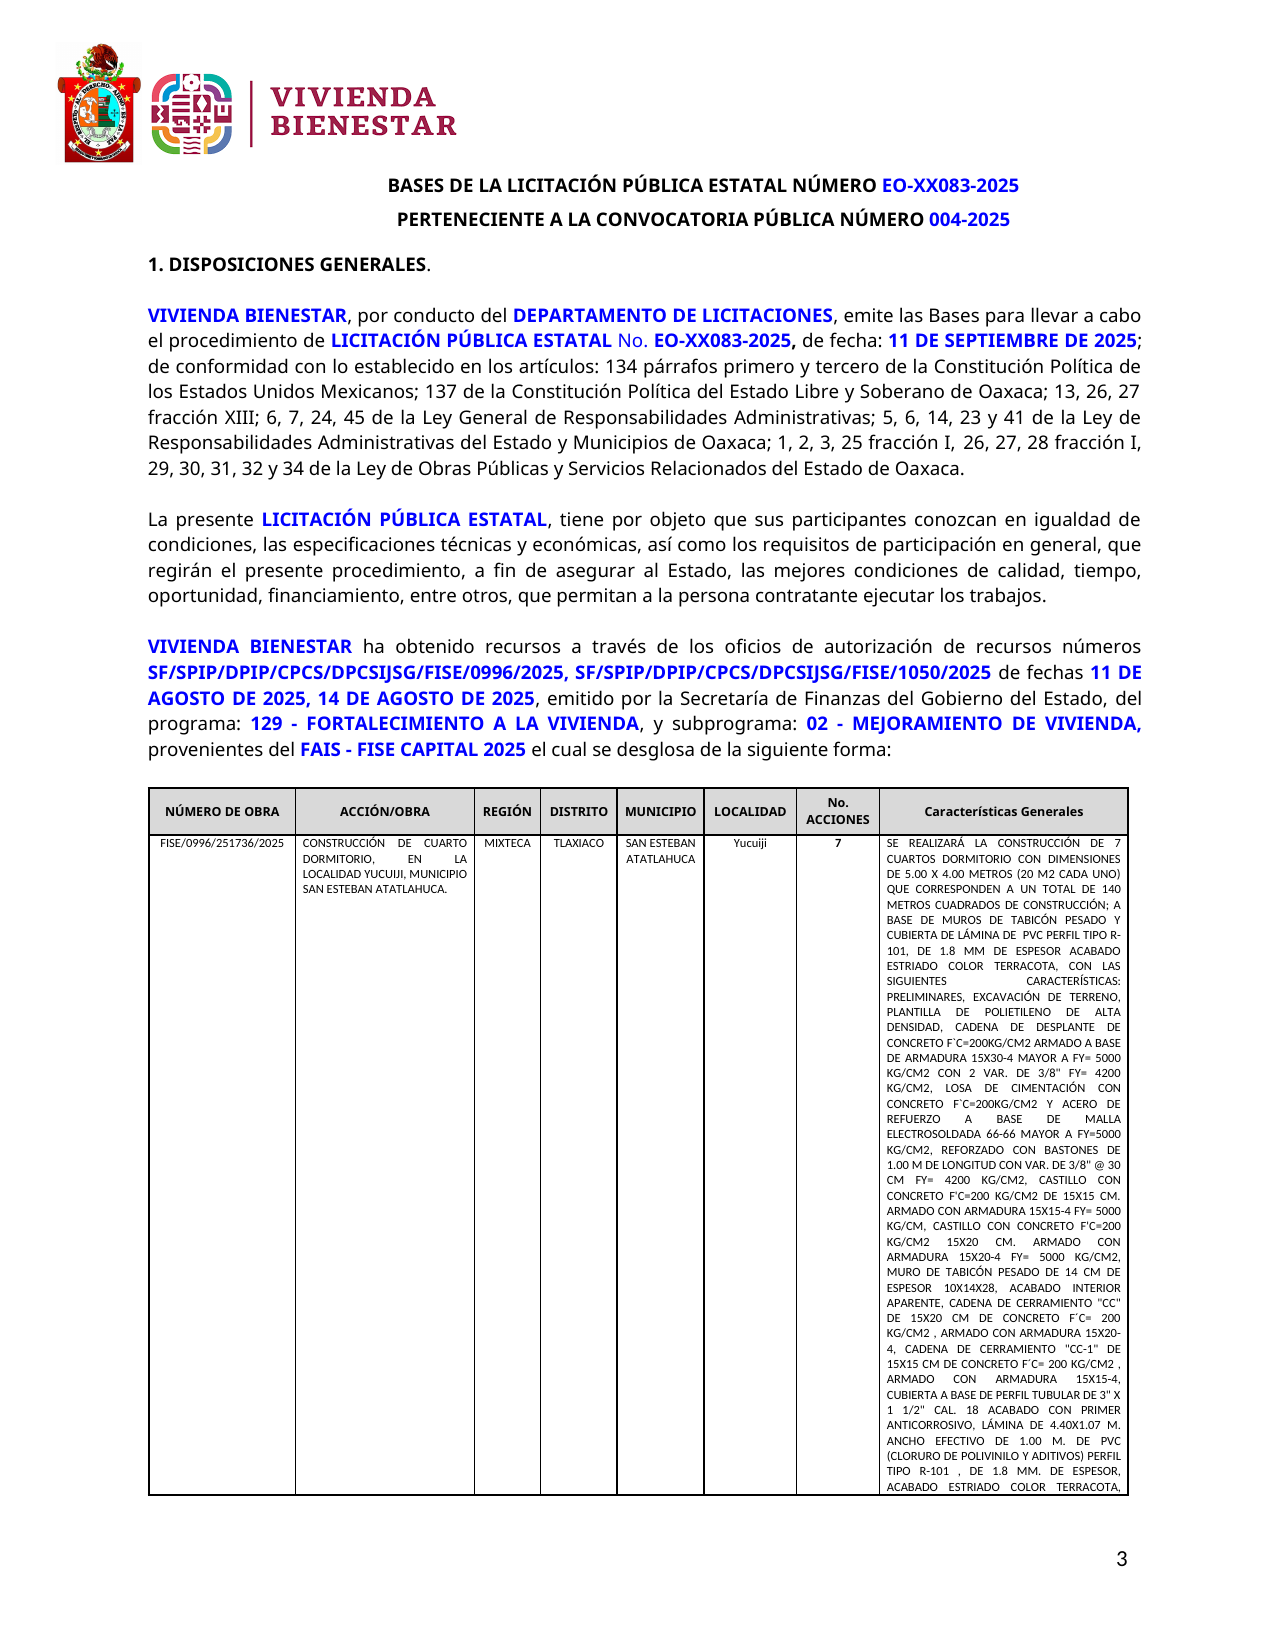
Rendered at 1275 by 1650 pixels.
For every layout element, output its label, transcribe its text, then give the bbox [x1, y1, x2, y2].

table_cell FISE/0996/251736/2025 [150, 836, 295, 1494]
picture [55, 42, 143, 165]
table_cell SAN ESTEBAN ATATLAHUCA [618, 836, 703, 1494]
picture [147, 66, 473, 163]
table_header LOCALIDAD [705, 789, 796, 834]
text VIVIENDA BIENESTAR, por conducto del DEPARTAMENTO DE LICITACIONES, emite las Bases para llevar a cabo el procedimiento de LICITACIÓN PÚBLICA ESTATAL No. EO-XX083-2025, de fecha: 11 DE SEPTIEMBRE DE 2025; de conformidad con lo establecido en los artículos: 134 párrafos primero y tercero de la Constitución Política de los Estados Unidos Mexicanos; 137 de la Constitución Política del Estado Libre y Soberano de Oaxaca; 13, 26, 27 fracción XIII; 6, 7, 24, 45 de la Ley General de Responsabilidades Administrativas; 5, 6, 14, 23 y 41 de la Ley de Responsabilidades Administrativas del Estado y Municipios de Oaxaca; 1, 2, 3, 25 fracción I, 26, 27, 28 fracción I, 29, 30, 31, 32 y 34 de la Ley de Obras Públicas y Servicios Relacionados del Estado de Oaxaca. [148, 302, 1142, 481]
table_cell CONSTRUCCIÓN DE CUARTO DORMITORIO, EN LA LOCALIDAD YUCUIJI, MUNICIPIO SAN ESTEBAN ATATLAHUCA. [296, 836, 474, 1494]
table_cell Yucuiji [705, 836, 796, 1494]
table_cell MIXTECA [475, 836, 540, 1494]
table_header MUNICIPIO [618, 789, 703, 834]
table_header REGIÓN [475, 789, 540, 834]
table_cell TLAXIACO [541, 836, 616, 1494]
text VIVIENDA BIENESTAR ha obtenido recursos a través de los oficios de autorización de recursos números SF/SPIP/DPIP/CPCS/DPCSIJSG/FISE/0996/2025, SF/SPIP/DPIP/CPCS/DPCSIJSG/FISE/1050/2025 de fechas 11 DE AGOSTO DE 2025, 14 DE AGOSTO DE 2025, emitido por la Secretaría de Finanzas del Gobierno del Estado, del programa: 129 - FORTALECIMIENTO A LA VIVIENDA, y subprograma: 02 - MEJORAMIENTO DE VIVIENDA, provenientes del FAIS - FISE CAPITAL 2025 el cual se desglosa de la siguiente forma: [148, 634, 1142, 761]
text La presente LICITACIÓN PÚBLICA ESTATAL, tiene por objeto que sus participantes conozcan en igualdad de condiciones, las especificaciones técnicas y económicas, así como los requisitos de participación en general, que regirán el presente procedimiento, a fin de asegurar al Estado, las mejores condiciones de calidad, tiempo, oportunidad, financiamiento, entre otros, que permitan a la persona contratante ejecutar los trabajos. [148, 506, 1142, 608]
text 1. DISPOSICIONES GENERALES. [148, 251, 1142, 277]
table_cell 7 [797, 836, 879, 1494]
table_header Características Generales [880, 789, 1127, 834]
table_header DISTRITO [541, 789, 616, 834]
table_header ACCIÓN/OBRA [296, 789, 474, 834]
table_header No. ACCIONES [797, 789, 879, 834]
table_header NÚMERO DE OBRA [150, 789, 295, 834]
